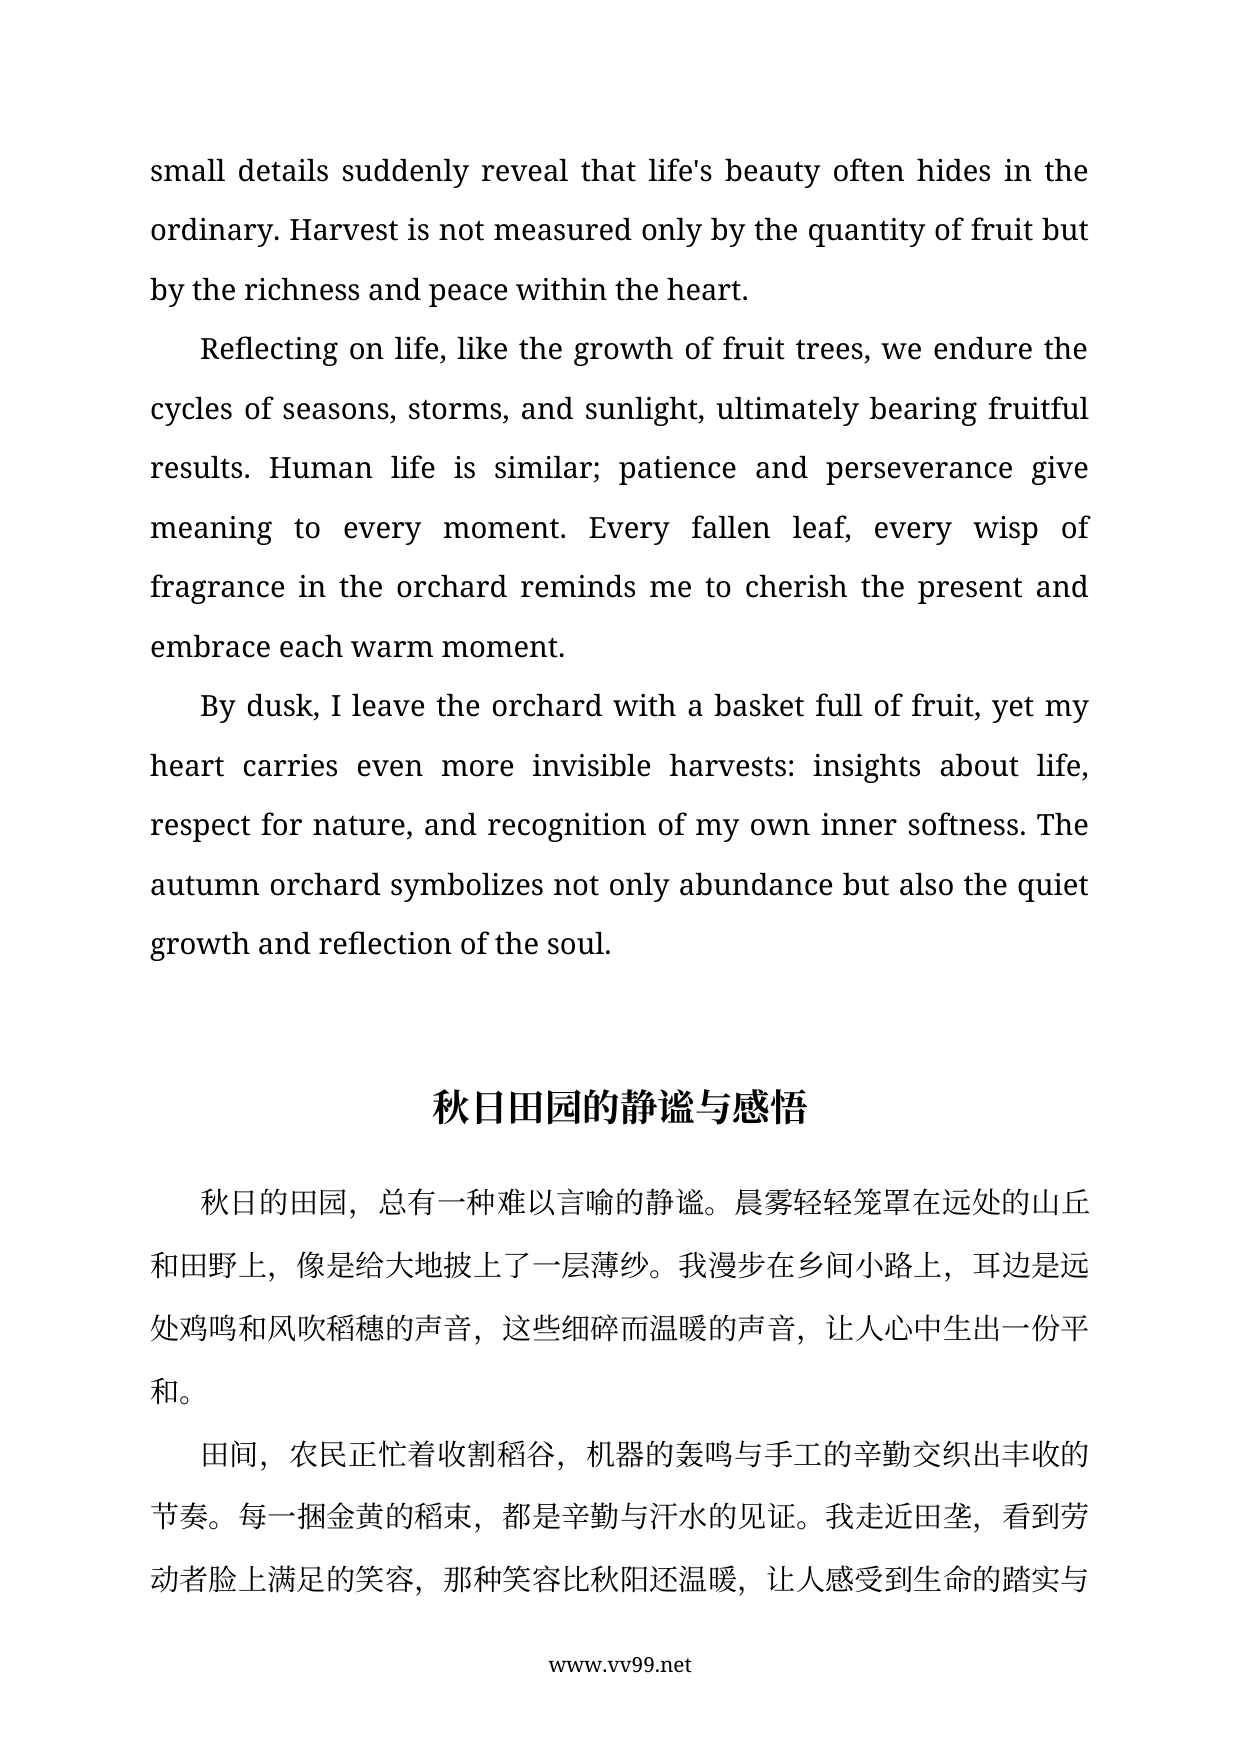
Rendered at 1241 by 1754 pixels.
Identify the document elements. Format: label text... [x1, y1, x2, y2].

text By dusk, I leave the orchard with a basket full of fruit, yet my heart carries even more invisible harvests: insights about life, respect for nature, and recognition of my own inner softness. The autumn orchard symbolizes not only abundance but also the quiet growth and reflection of the soul. [150, 685, 1090, 963]
subtitle 秋日田园的静谧与感悟 [150, 1078, 1090, 1132]
text Reflecting on life, like the growth of fruit trees, we endure the cycles of seasons, storms, and sunlight, ultimately bearing fruitful results. Human life is similar; patience and perseverance give meaning to every moment. Every fallen leaf, every wisp of fragrance in the orchard reminds me to cherish the present and embrace each warm moment. [150, 328, 1090, 666]
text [150, 1432, 1090, 1599]
text 秋日的田园，总有一种难以言喻的静谧。晨雾轻轻笼罩在远处的山丘和田野上，像是给大地披上了一层薄纱。我漫步在乡间小路上，耳边是远处鸡鸣和风吹稻穗的声音，这些细碎而温暖的声音，让人心中生出一份平和。 [150, 1180, 1090, 1411]
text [150, 150, 1090, 309]
